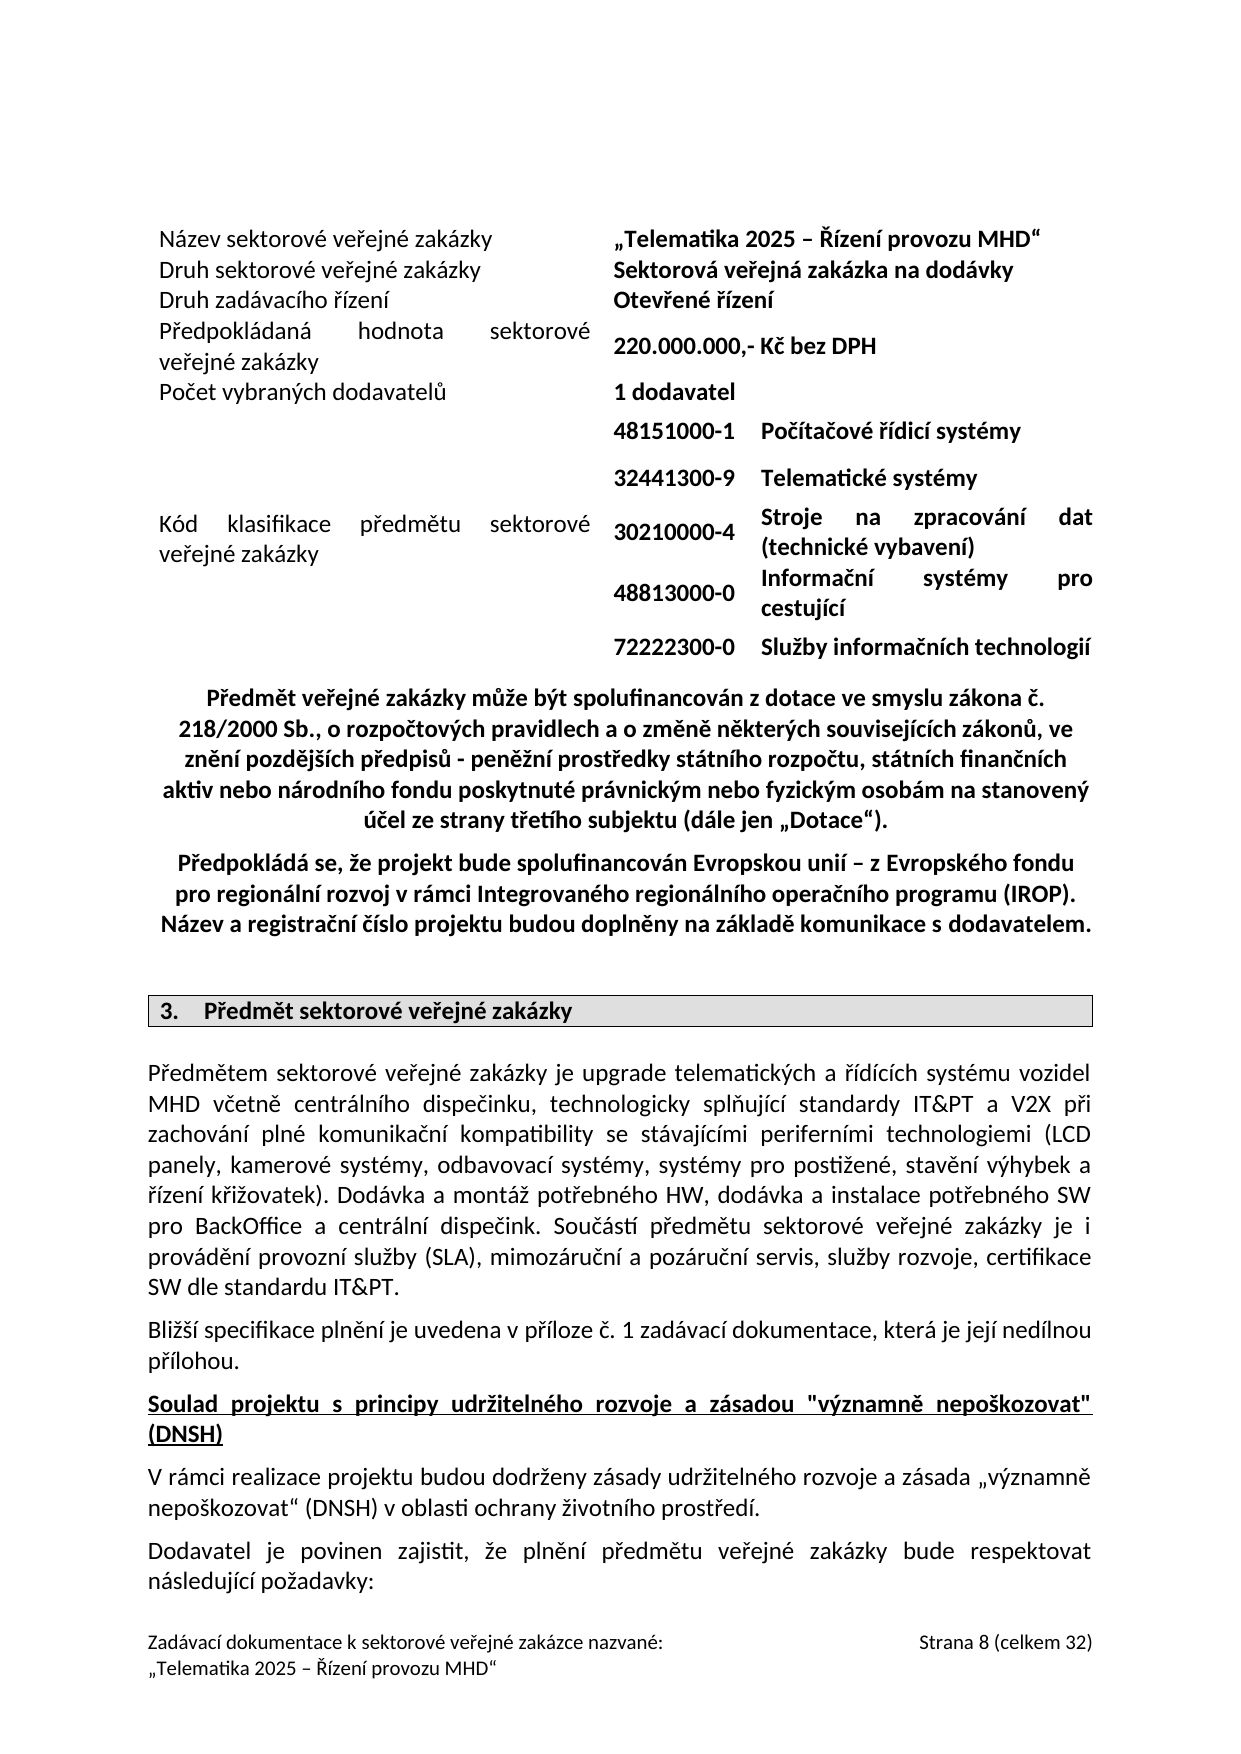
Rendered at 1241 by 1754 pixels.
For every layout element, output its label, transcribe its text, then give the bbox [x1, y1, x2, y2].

table_cell Druh sektorové veřejné zakázky [148, 254, 602, 285]
table_cell Sektorová veřejná zakázka na dodávky [602, 254, 1104, 285]
table_cell 220.000.000,- Kč bez DPH [602, 315, 1104, 376]
table_cell Předmět veřejné zakázky může být spolufinancován z dotace ve smyslu zákona č. 218/2000 Sb., o rozpočtových pravidlech a o změně některých souvisejících zákonů, ve znění pozdějších předpisů - peněžní prostředky státního rozpočtu, státních finančních aktiv nebo národního fondu poskytnuté právnickým nebo fyzickým osobám na stanovený účel ze strany třetího subjektu (dále jen „Dotace“). Předpokládá se, že projekt bude spolufinancován Evropskou unií – z Evropského fondu pro regionální rozvoj v rámci Integrovaného regionálního operačního programu (IROP). Název a registrační číslo projektu budou doplněny na základě komunikace s dodavatelem. [148, 670, 1104, 951]
text Bližší specifikace plnění je uvedena v příloze č. 1 zadávací dokumentace, která je její nedílnou přílohou. [148, 1314, 1092, 1375]
table_cell 30210000-4 [602, 501, 749, 562]
text Dodavatel je povinen zajistit, že plnění předmětu veřejné zakázky bude respektovat následující požadavky: [148, 1535, 1092, 1596]
table_cell Informační systémy pro cestující [750, 562, 1104, 623]
table_cell Předpokládaná hodnota sektorové veřejné zakázky [148, 315, 602, 376]
text Soulad projektu s principy udržitelného rozvoje a zásadou "významně nepoškozovat" (DNSH) [148, 1415, 1092, 1449]
table_cell Počet vybraných dodavatelů [148, 376, 602, 407]
table_cell 48151000-1 [602, 407, 749, 454]
table_cell 72222300-0 [602, 623, 749, 670]
table_cell Stroje na zpracování dat (technické vybavení) [750, 501, 1104, 562]
table_header „Telematika 2025 – Řízení provozu MHD“ [602, 224, 1104, 254]
text Předmětem sektorové veřejné zakázky je upgrade telematických a řídících systému vozidel MHD včetně centrálního dispečinku, technologicky splňující standardy IT&PT a V2X při zachování plné komunikační kompatibility se stávajícími periferními technologiemi (LCD panely, kamerové systémy, odbavovací systémy, systémy pro postižené, stavění výhybek a řízení křižovatek). Dodávka a montáž potřebného HW, dodávka a instalace potřebného SW pro BackOffice a centrální dispečink. Součástí předmětu sektorové veřejné zakázky je i provádění provozní služby (SLA), mimozáruční a pozáruční servis, služby rozvoje, certifikace SW dle standardu IT&PT. [148, 1058, 1092, 1302]
text V rámci realizace projektu budou dodrženy zásady udržitelného rozvoje a zásada „významně nepoškozovat“ (DNSH) v oblasti ochrany životního prostředí. [148, 1461, 1092, 1522]
table_cell 48813000-0 [602, 562, 749, 623]
table_cell 1 dodavatel [602, 376, 1104, 407]
text Soulad projektu s principy udržitelného rozvoje a zásadou "významně nepoškozovat" (DNSH) [148, 1388, 1092, 1414]
table_cell Kód klasifikace předmětu sektorové veřejné zakázky [148, 407, 602, 670]
table_cell Druh zadávacího řízení [148, 285, 602, 315]
table_cell Telematické systémy [750, 454, 1104, 501]
table_cell Počítačové řídicí systémy [750, 407, 1104, 454]
table_header Předmět sektorové veřejné zakázky [149, 996, 1092, 1026]
table_header Název sektorové veřejné zakázky [148, 224, 602, 254]
table_cell Otevřené řízení [602, 285, 1104, 315]
table_cell Služby informačních technologií [750, 623, 1104, 670]
table_cell 32441300-9 [602, 454, 749, 501]
